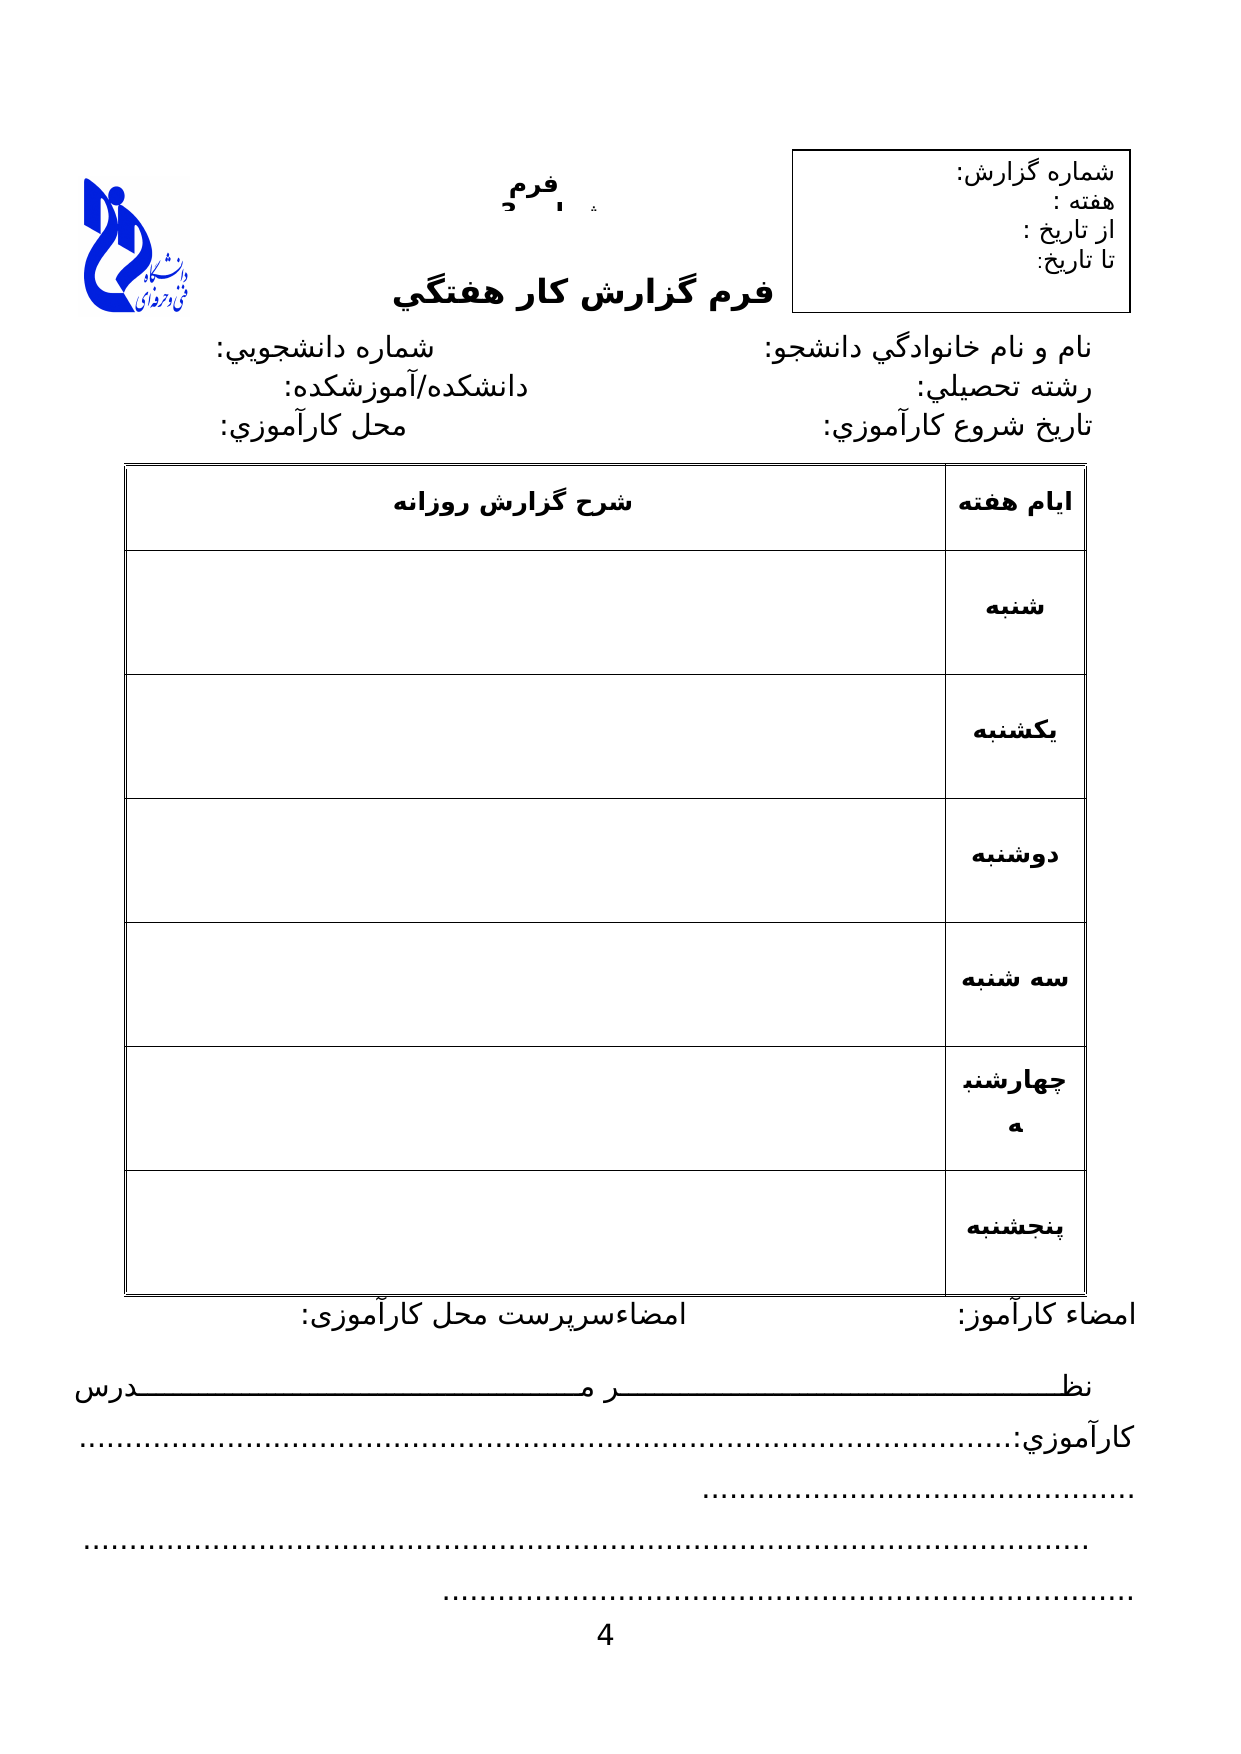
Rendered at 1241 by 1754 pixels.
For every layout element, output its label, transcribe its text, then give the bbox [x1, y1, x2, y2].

list امضاء كارآموز: امضاء‌سرپرست محل کارآموزی: [74, 489, 1137, 1332]
table_cell شنبه [946, 551, 1084, 674]
text فرم گزارش كار هفتگي [217, 272, 792, 311]
table_cell يكشنبه [946, 675, 1084, 798]
table_cell سه شنبه [946, 923, 1084, 1046]
list نام و نام خانوادگي دانشجو: شماره دانشجويي: [74, 330, 1137, 364]
table_cell [127, 1047, 945, 1170]
list نظر مدرس كارآموزي:.................................................................................................................................................... [74, 1369, 1137, 1505]
table_cell [127, 923, 945, 1046]
table_cell [127, 551, 945, 674]
table_cell [127, 675, 945, 798]
table_cell [126, 1171, 945, 1294]
table_cell [127, 799, 945, 922]
table_cell پنجشنبه [946, 1171, 1085, 1294]
table_cell دوشنبه [946, 799, 1084, 922]
table_header ایام هفته [946, 466, 1085, 550]
list تاريخ شروع كارآموزي: محل كارآموزي: [74, 408, 1137, 442]
list رشته تحصيلي: دانشکده/آموزشکده: [74, 369, 1137, 403]
table_header شرح گزارش روزانه [126, 466, 945, 550]
table_cell چهارشنبه [946, 1047, 1084, 1170]
list ........................................................................................................................................................................................ [74, 1522, 1137, 1607]
